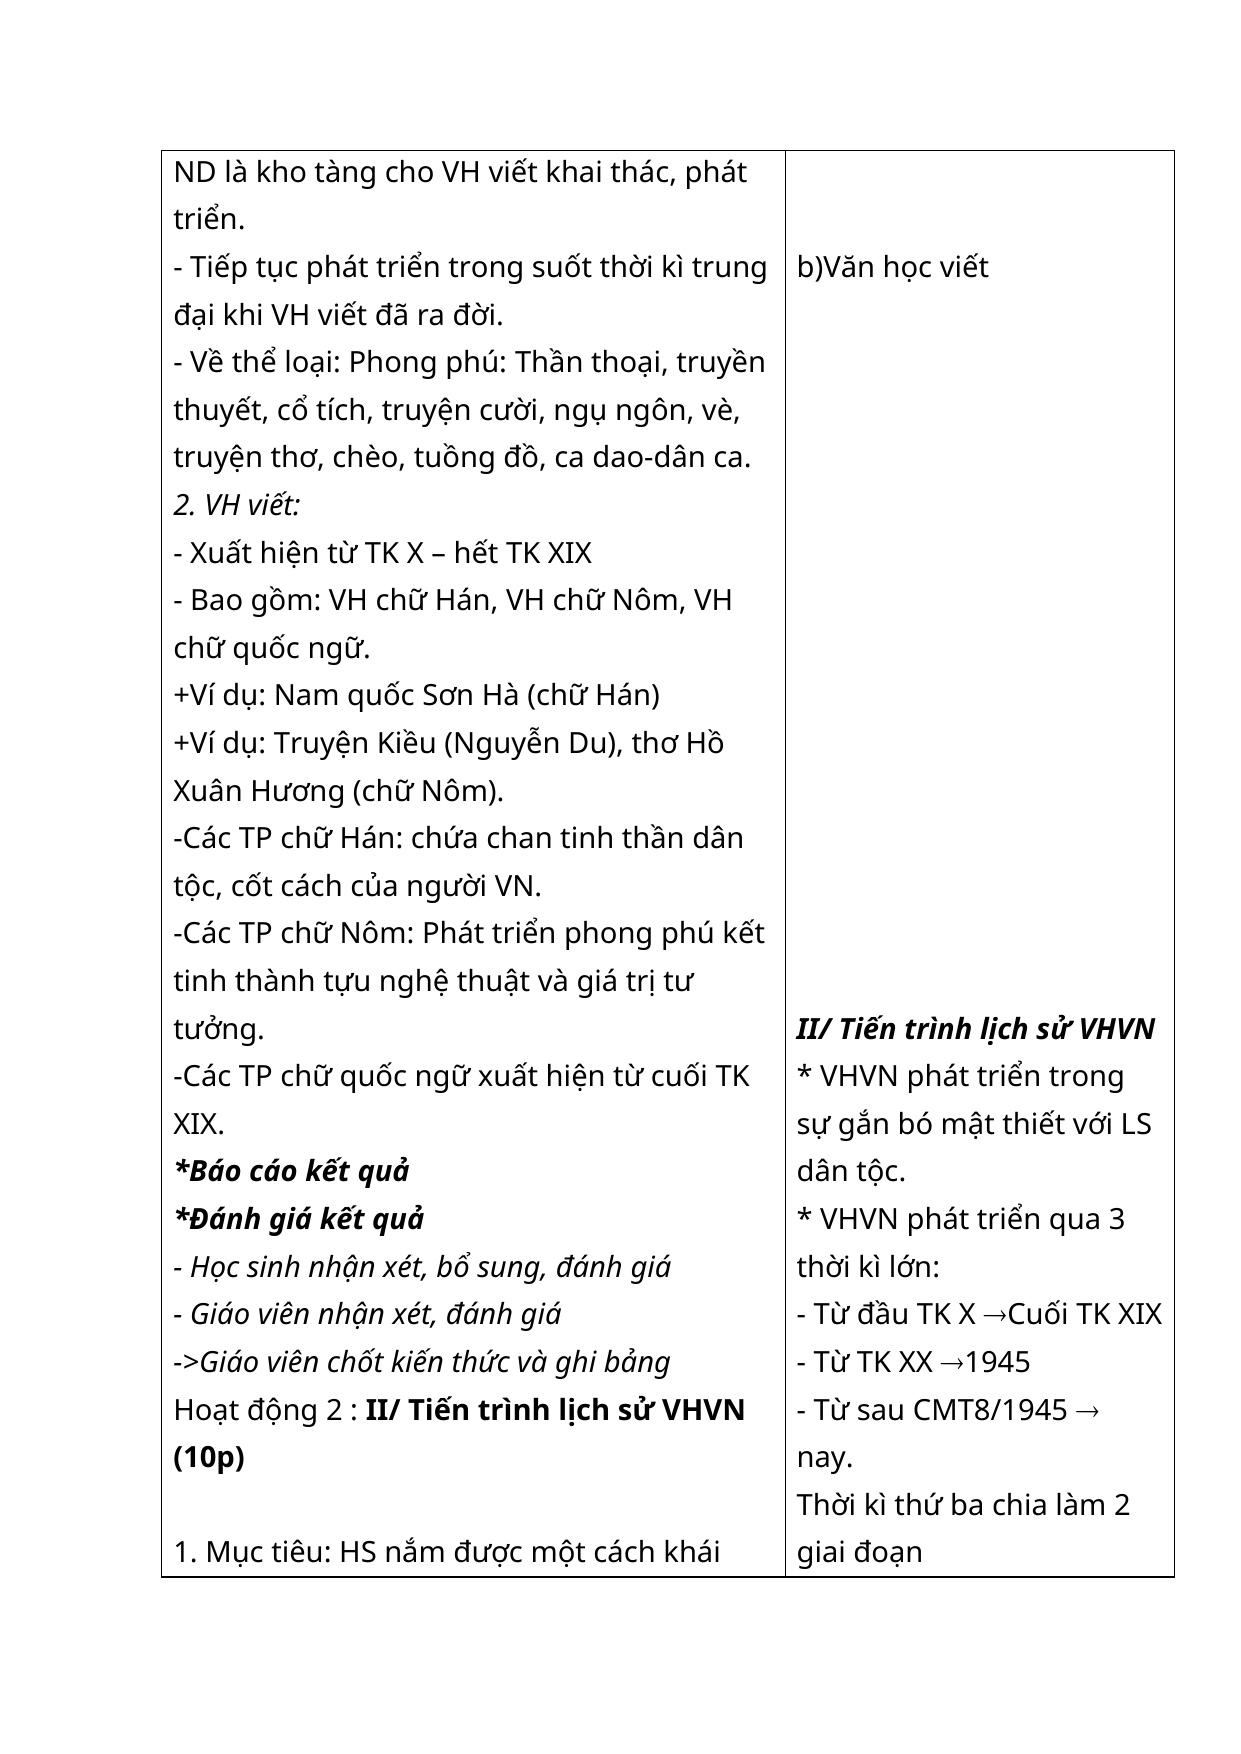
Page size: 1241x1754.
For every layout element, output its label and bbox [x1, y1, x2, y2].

table_cell [162, 151, 785, 1576]
table_cell [786, 151, 1174, 1576]
